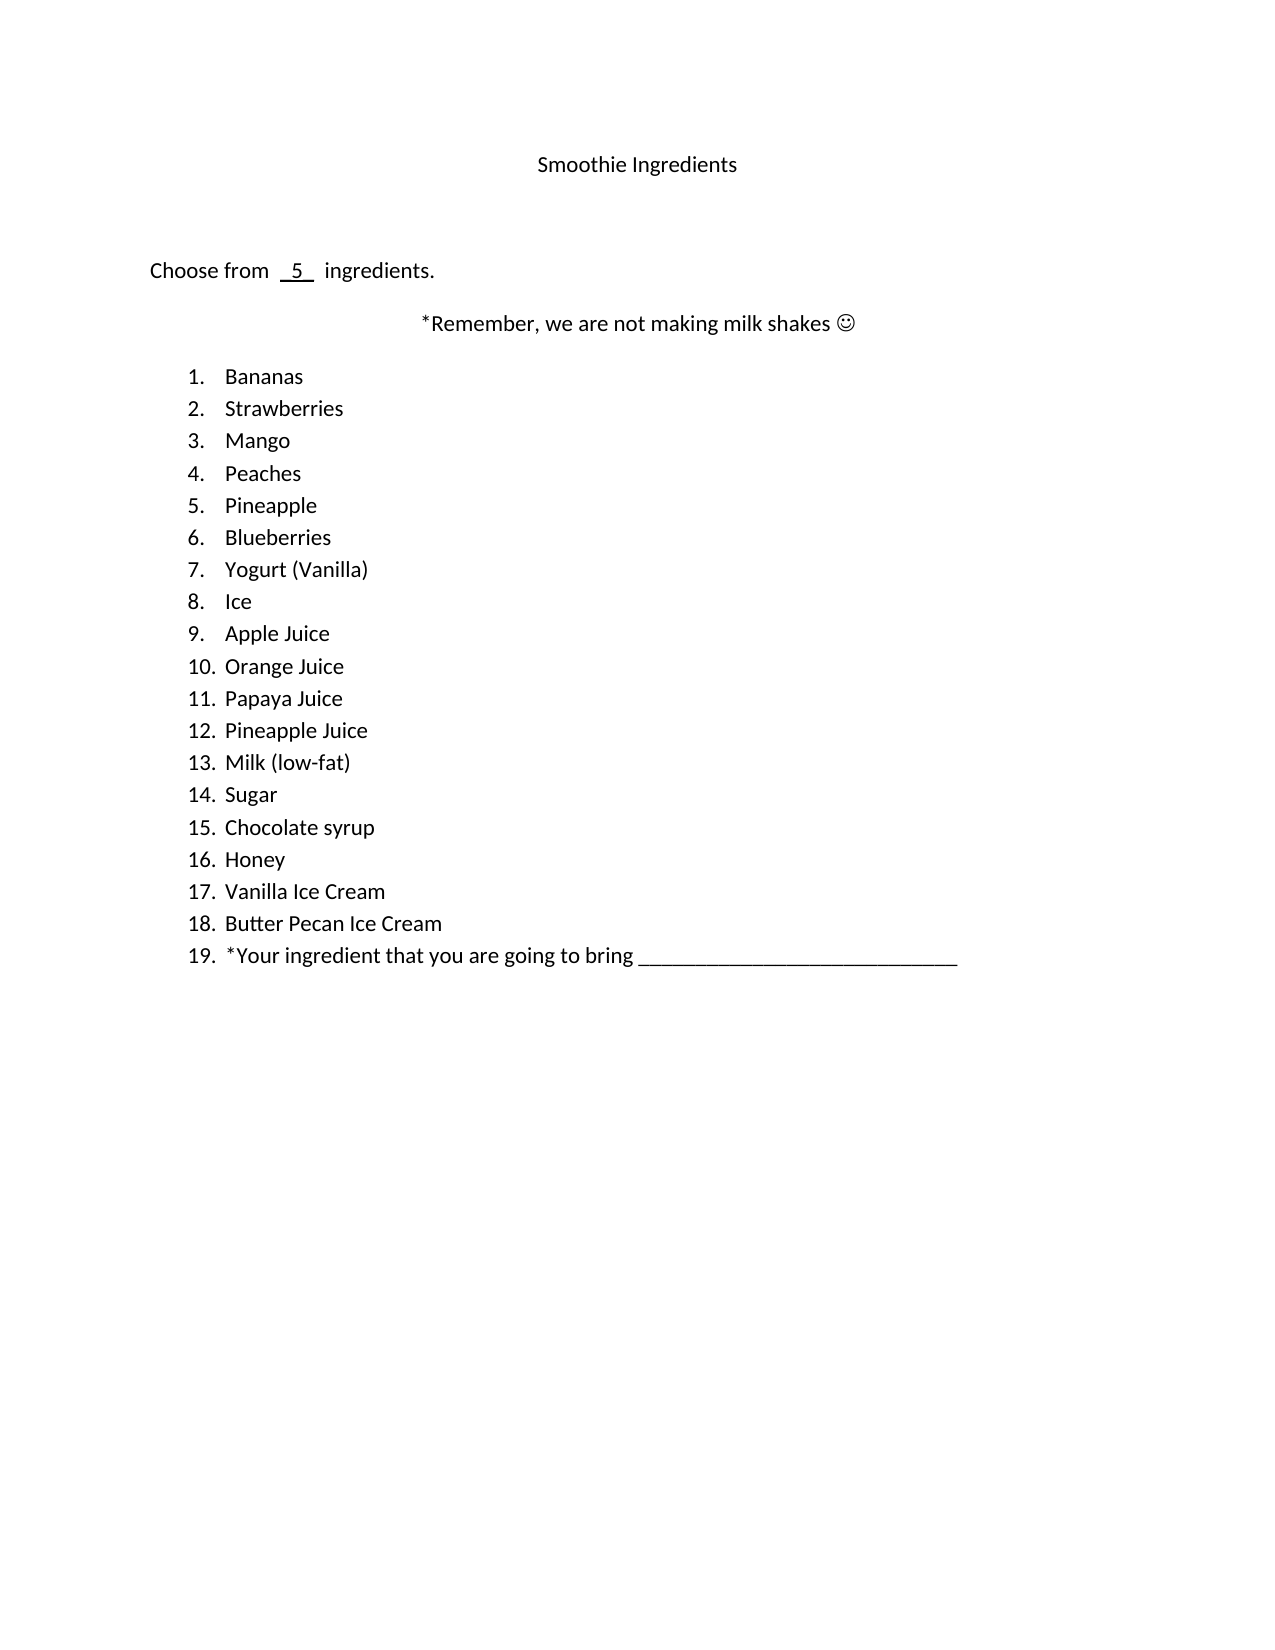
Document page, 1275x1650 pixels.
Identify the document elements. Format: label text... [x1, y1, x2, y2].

list Ice [187, 587, 1125, 615]
list Honey [187, 845, 1125, 873]
list *Your ingredient that you are going to bring ____________________________ [187, 941, 1125, 969]
list Orange Juice [187, 652, 1125, 680]
list Peaches [187, 459, 1125, 487]
list Vanilla Ice Cream [187, 877, 1125, 905]
list Strawberries [187, 394, 1125, 422]
list Pineapple Juice [187, 716, 1125, 744]
list Mango [187, 426, 1125, 454]
list Milk (low-fat) [187, 748, 1125, 776]
text Choose from _5_ ingredients. [150, 256, 1125, 284]
list Bananas [187, 362, 1125, 390]
list Papaya Juice [187, 684, 1125, 712]
list Sugar [187, 781, 1125, 808]
list Yogurt (Vanilla) [187, 555, 1125, 583]
list Pineapple [187, 491, 1125, 519]
list Apple Juice [187, 619, 1125, 648]
list Blueberries [187, 523, 1125, 551]
list Chocolate syrup [187, 813, 1125, 841]
list Butter Pecan Ice Cream [187, 909, 1125, 937]
text Smoothie Ingredients [150, 150, 1125, 178]
text *Remember, we are not making milk shakes [150, 309, 1125, 337]
